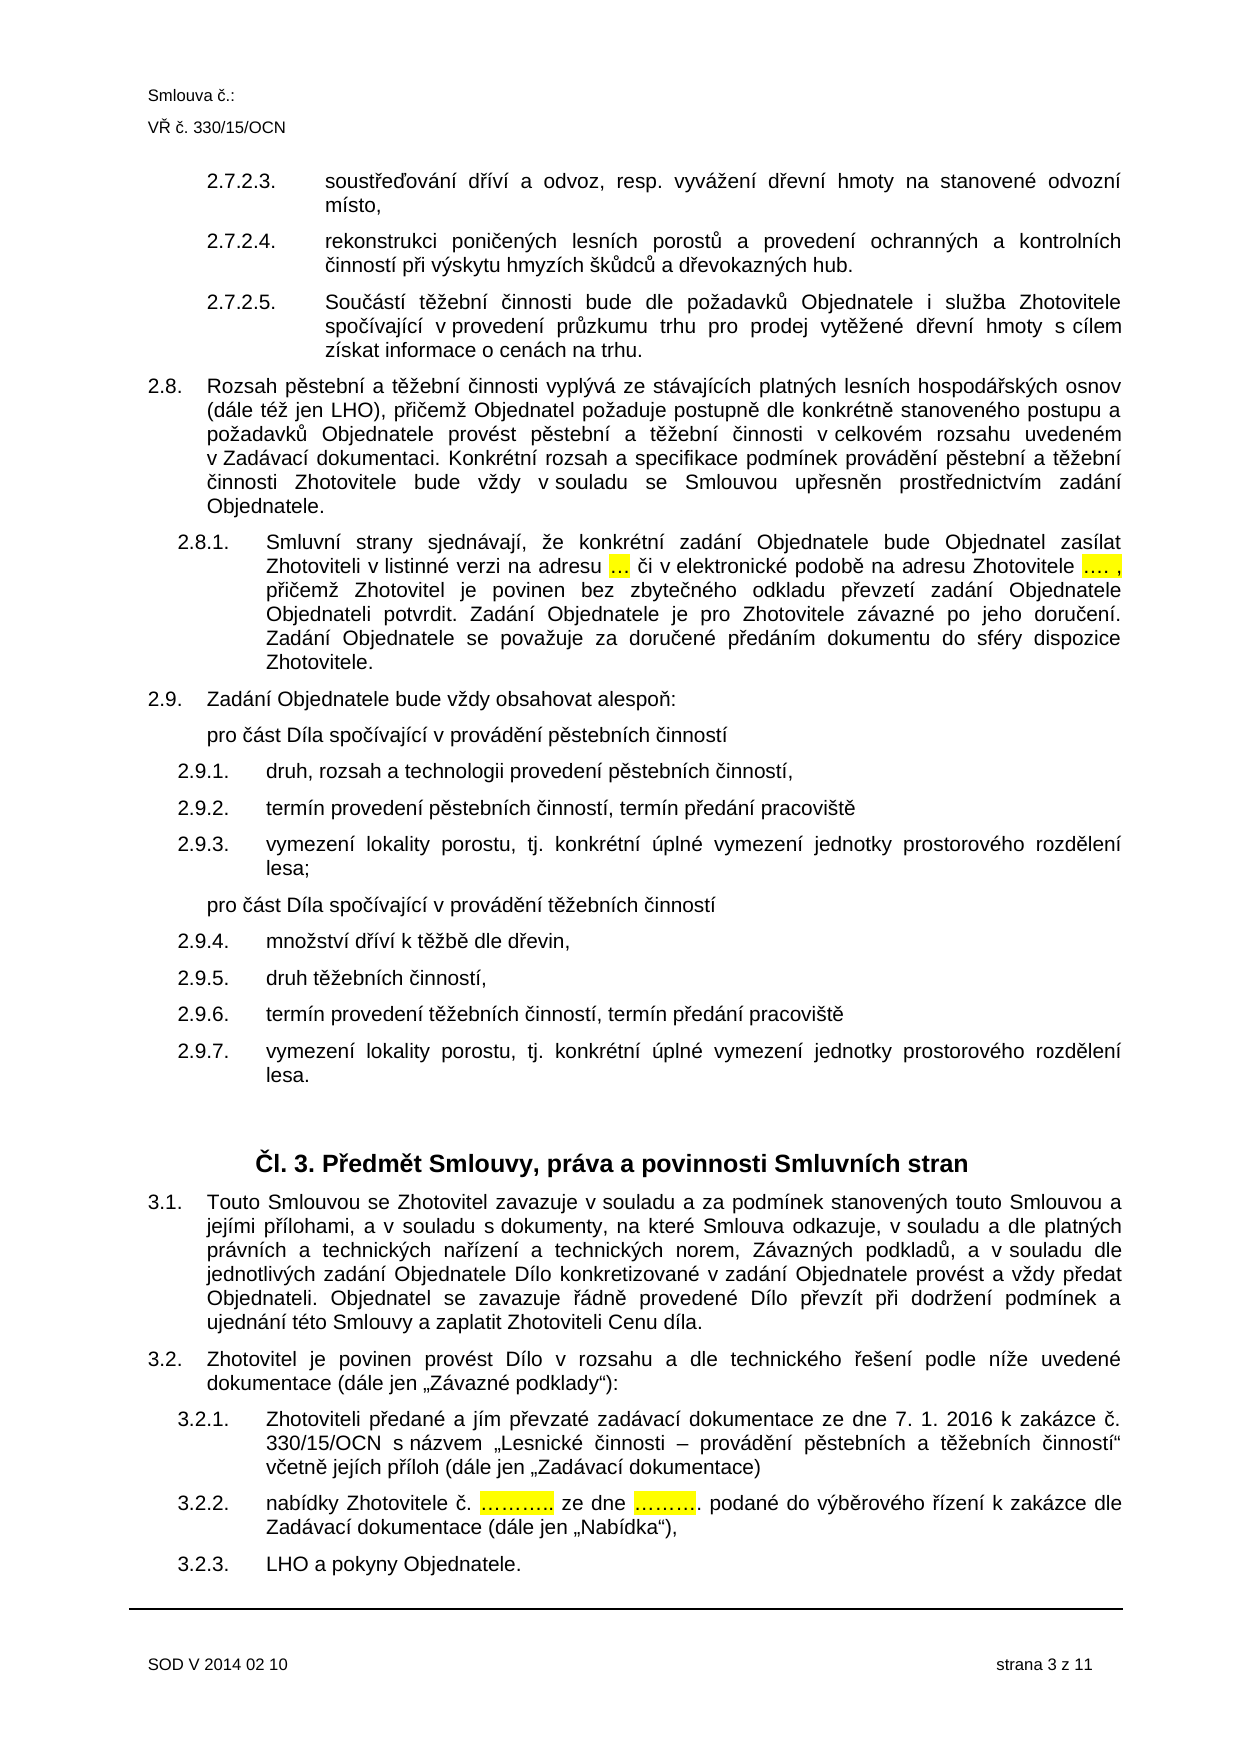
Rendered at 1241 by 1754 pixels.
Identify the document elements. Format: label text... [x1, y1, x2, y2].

text soustřeďování dříví a odvoz, resp. vyvážení dřevní hmoty na stanovené odvozní místo, [207, 169, 1122, 217]
text Rozsah pěstební a těžební činnosti vyplývá ze stávajících platných lesních hospodářských osnov (dále též jen LHO), přičemž Objednatel požaduje postupně dle konkrétně stanoveného postupu a požadavků Objednatele provést pěstební a těžební činnosti v celkovém rozsahu uvedeném v Zadávací dokumentaci. Konkrétní rozsah a specifikace podmínek provádění pěstební a těžební činnosti Zhotovitele bude vždy v souladu se Smlouvou upřesněn prostřednictvím zadání Objednatele. [148, 374, 1122, 518]
text Touto Smlouvou se Zhotovitel zavazuje v souladu a za podmínek stanovených touto Smlouvou a jejími přílohami, a v souladu s dokumenty, na které Smlouva odkazuje, v souladu a dle platných právních a technických nařízení a technických norem, Závazných podkladů, a v souladu dle jednotlivých zadání Objednatele Dílo konkretizované v zadání Objednatele provést a vždy předat Objednateli. Objednatel se zavazuje řádně provedené Dílo převzít při dodržení podmínek a ujednání této Smlouvy a zaplatit Zhotoviteli Cenu díla. [148, 1190, 1122, 1334]
list pro část Díla spočívající v provádění pěstebních činností [207, 723, 1122, 747]
text Zhotovitel je povinen provést Dílo v rozsahu a dle technického řešení podle níže uvedené dokumentace (dále jen „Závazné podklady“): [148, 1346, 1122, 1394]
text termín provedení těžebních činností, termín předání pracoviště [177, 1002, 1122, 1026]
text množství dříví k těžbě dle dřevin, [177, 929, 1122, 953]
text druh, rozsah a technologii provedení pěstebních činností, [177, 759, 1122, 783]
text Smluvní strany sjednávají, že konkrétní zadání Objednatele bude Objednatel zasílat Zhotoviteli v listinné verzi na adresu … či v elektronické podobě na adresu Zhotovitele …. , přičemž Zhotovitel je povinen bez zbytečného odkladu převzetí zadání Objednatele Objednateli potvrdit. Zadání Objednatele je pro Zhotovitele závazné po jeho doručení. Zadání Objednatele se považuje za doručené předáním dokumentu do sféry dispozice Zhotovitele. [177, 530, 1122, 674]
text Předmět Smlouvy, práva a povinnosti Smluvních stran [102, 1149, 1122, 1178]
text druh těžebních činností, [177, 966, 1122, 989]
text vymezení lokality porostu, tj. konkrétní úplné vymezení jednotky prostorového rozdělení lesa. [177, 1038, 1122, 1086]
text Zhotoviteli předané a jím převzaté zadávací dokumentace ze dne 7. 1. 2016 k zakázce č. 330/15/OCN s názvem „Lesnické činnosti – provádění pěstebních a těžebních činností“ včetně jejích příloh (dále jen „Zadávací dokumentace) [177, 1407, 1122, 1479]
text nabídky Zhotovitele č. ……….. ze dne ………. podané do výběrového řízení k zakázce dle Zadávací dokumentace (dále jen „Nabídka“), [177, 1491, 1122, 1539]
text Součástí těžební činnosti bude dle požadavků Objednatele i služba Zhotovitele spočívající v provedení průzkumu trhu pro prodej vytěžené dřevní hmoty s cílem získat informace o cenách na trhu. [207, 289, 1122, 361]
text LHO a pokyny Objednatele. [177, 1552, 1122, 1576]
text Zadání Objednatele bude vždy obsahovat alespoň: [148, 686, 1122, 710]
text rekonstrukci poničených lesních porostů a provedení ochranných a kontrolních činností při výskytu hmyzích škůdců a dřevokazných hub. [207, 229, 1122, 277]
text termín provedení pěstebních činností, termín předání pracoviště [177, 796, 1122, 820]
text vymezení lokality porostu, tj. konkrétní úplné vymezení jednotky prostorového rozdělení lesa; [177, 832, 1122, 880]
list pro část Díla spočívající v provádění těžebních činností [207, 893, 1122, 917]
